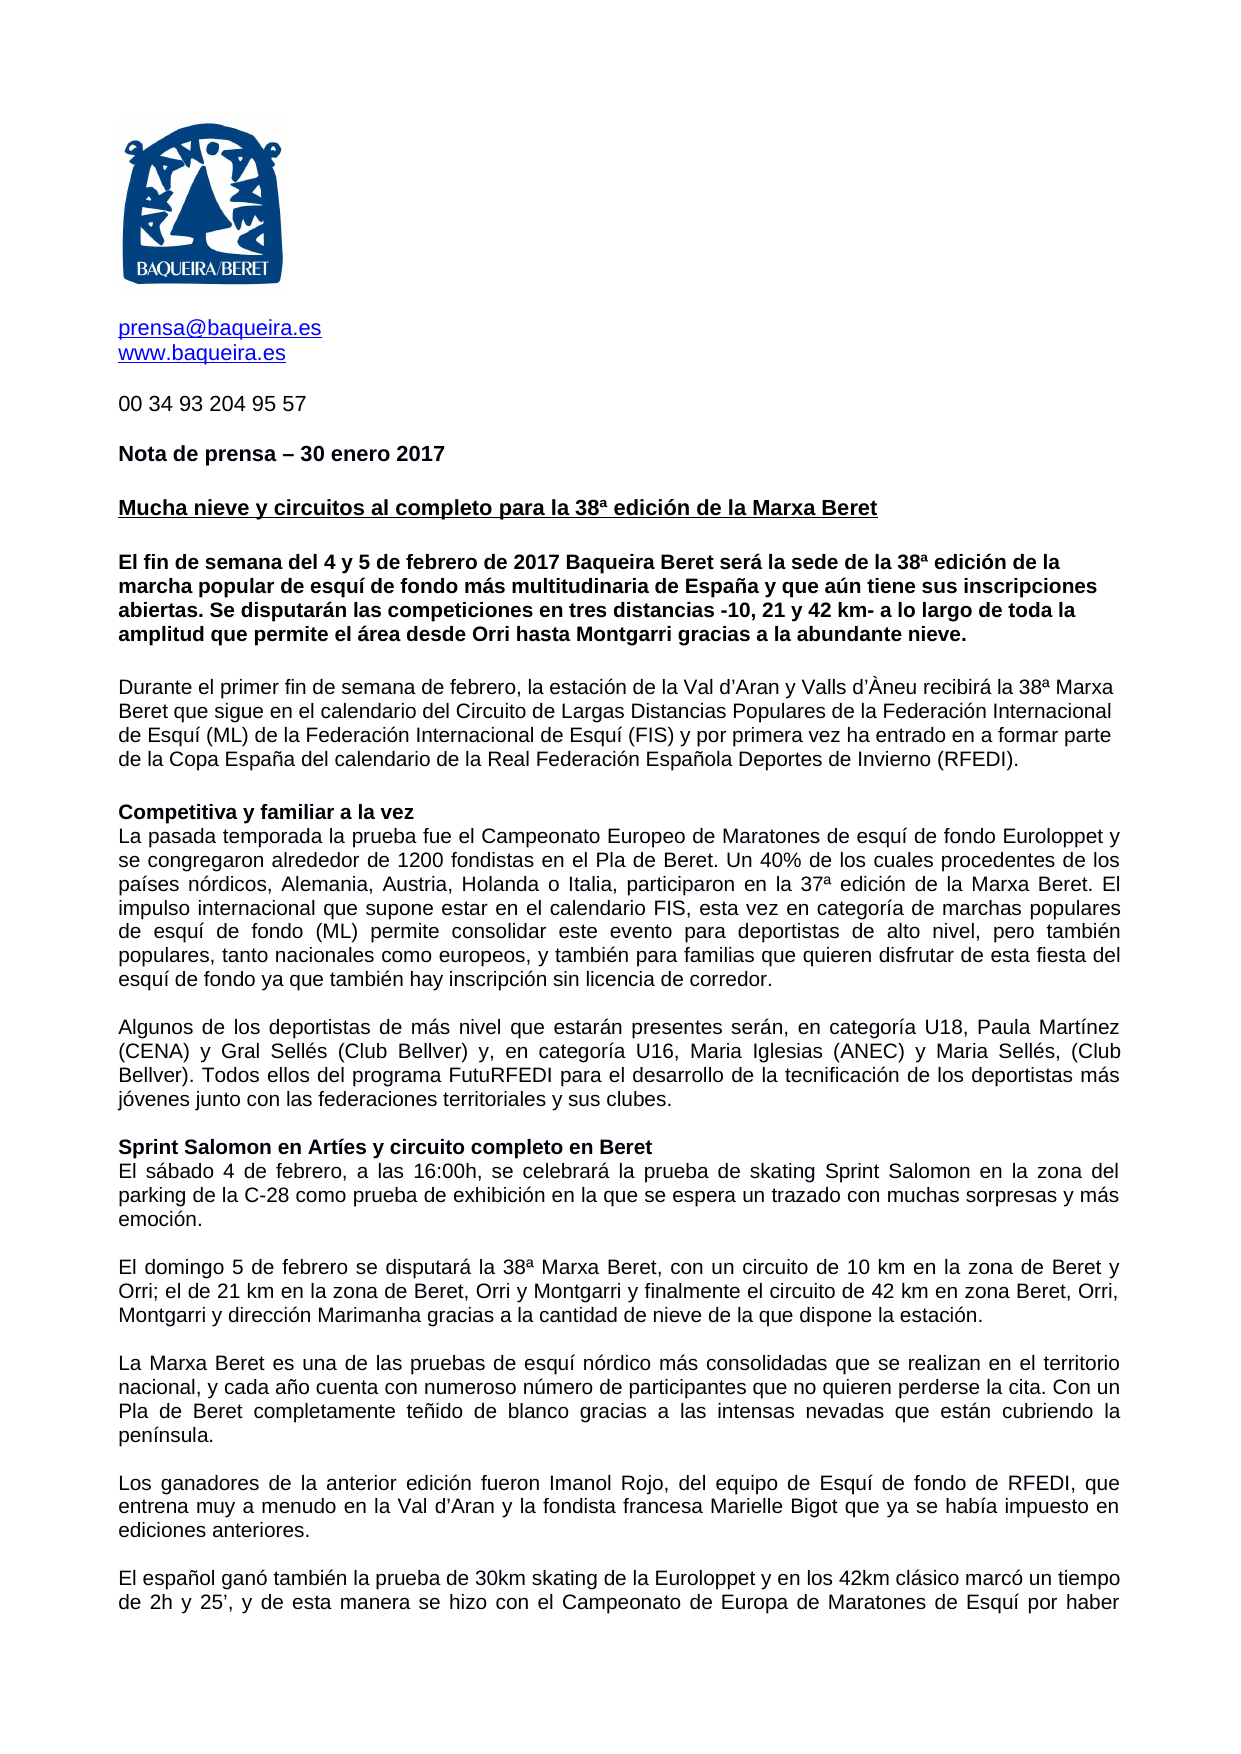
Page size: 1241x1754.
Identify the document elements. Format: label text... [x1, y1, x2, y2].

text Nota de prensa – 30 enero 2017 [118, 441, 1122, 466]
text Durante el primer fin de semana de febrero, la estación de la Val d’Aran y Valls d’Àneu recibirá la 38ª Marxa Beret que sigue en el calendario del Circuito de Largas Distancias Populares de la Federación Internacional de Esquí (ML) de la Federación Internacional de Esquí (FIS) y por primera vez ha entrado en a formar parte de la Copa España del calendario de la Real Federación Española Deportes de Invierno (RFEDI). [118, 674, 1122, 770]
text Mucha nieve y circuitos al completo para la 38ª edición de la Marxa Beret [118, 495, 1122, 520]
text El sábado 4 de febrero, a las 16:00h, se celebrará la prueba de skating Sprint Salomon en la zona del parking de la C-28 como prueba de exhibición en la que se espera un trazado con muchas sorpresas y más emoción. [118, 1159, 1122, 1231]
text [118, 1566, 1122, 1614]
text Los ganadores de la anterior edición fueron Imanol Rojo, del equipo de Esquí de fondo de RFEDI, que entrena muy a menudo en la Val d’Aran y la fondista francesa Marielle Bigot que ya se había impuesto en ediciones anteriores. [118, 1470, 1122, 1542]
text prensa@baqueira.es [118, 315, 1122, 340]
text El domingo 5 de febrero se disputará la 38ª Marxa Beret, con un circuito de 10 km en la zona de Beret y Orri; el de 21 km en la zona de Beret, Orri y Montgarri y finalmente el circuito de 42 km en zona Beret, Orri, Montgarri y dirección Marimanha gracias a la cantidad de nieve de la que dispone la estación. [118, 1255, 1122, 1327]
text 00 34 93 204 95 57 [118, 390, 1122, 416]
text El fin de semana del 4 y 5 de febrero de 2017 Baqueira Beret será la sede de la 38ª edición de la marcha popular de esquí de fondo más multitudinaria de España y que aún tiene sus inscripciones abiertas. Se disputarán las competiciones en tres distancias -10, 21 y 42 km- a lo largo de toda la amplitud que permite el área desde Orri hasta Montgarri gracias a la abundante nieve. [118, 549, 1122, 645]
text Sprint Salomon en Artíes y circuito completo en Beret [118, 1135, 1122, 1159]
text Algunos de los deportistas de más nivel que estarán presentes serán, en categoría U18, Paula Martínez (CENA) y Gral Sellés (Club Bellver) y, en categoría U16, Maria Iglesias (ANEC) y Maria Sellés, (Club Bellver). Todos ellos del programa FutuRFEDI para el desarrollo de la tecnificación de los deportistas más jóvenes junto con las federaciones territoriales y sus clubes. [118, 1015, 1122, 1111]
text www.baqueira.es [118, 340, 1122, 365]
picture [117, 118, 288, 290]
text La pasada temporada la prueba fue el Campeonato Europeo de Maratones de esquí de fondo Euroloppet y se congregaron alrededor de 1200 fondistas en el Pla de Beret. Un 40% de los cuales procedentes de los países nórdicos, Alemania, Austria, Holanda o Italia, participaron en la 37ª edición de la Marxa Beret. El impulso internacional que supone estar en el calendario FIS, esta vez en categoría de marchas populares de esquí de fondo (ML) permite consolidar este evento para deportistas de alto nivel, pero también populares, tanto nacionales como europeos, y también para familias que quieren disfrutar de esta fiesta del esquí de fondo ya que también hay inscripción sin licencia de corredor. [118, 823, 1122, 991]
text Competitiva y familiar a la vez [118, 799, 1122, 823]
text La Marxa Beret es una de las pruebas de esquí nórdico más consolidadas que se realizan en el territorio nacional, y cada año cuenta con numeroso número de participantes que no quieren perderse la cita. Con un Pla de Beret completamente teñido de blanco gracias a las intensas nevadas que están cubriendo la península. [118, 1351, 1122, 1446]
